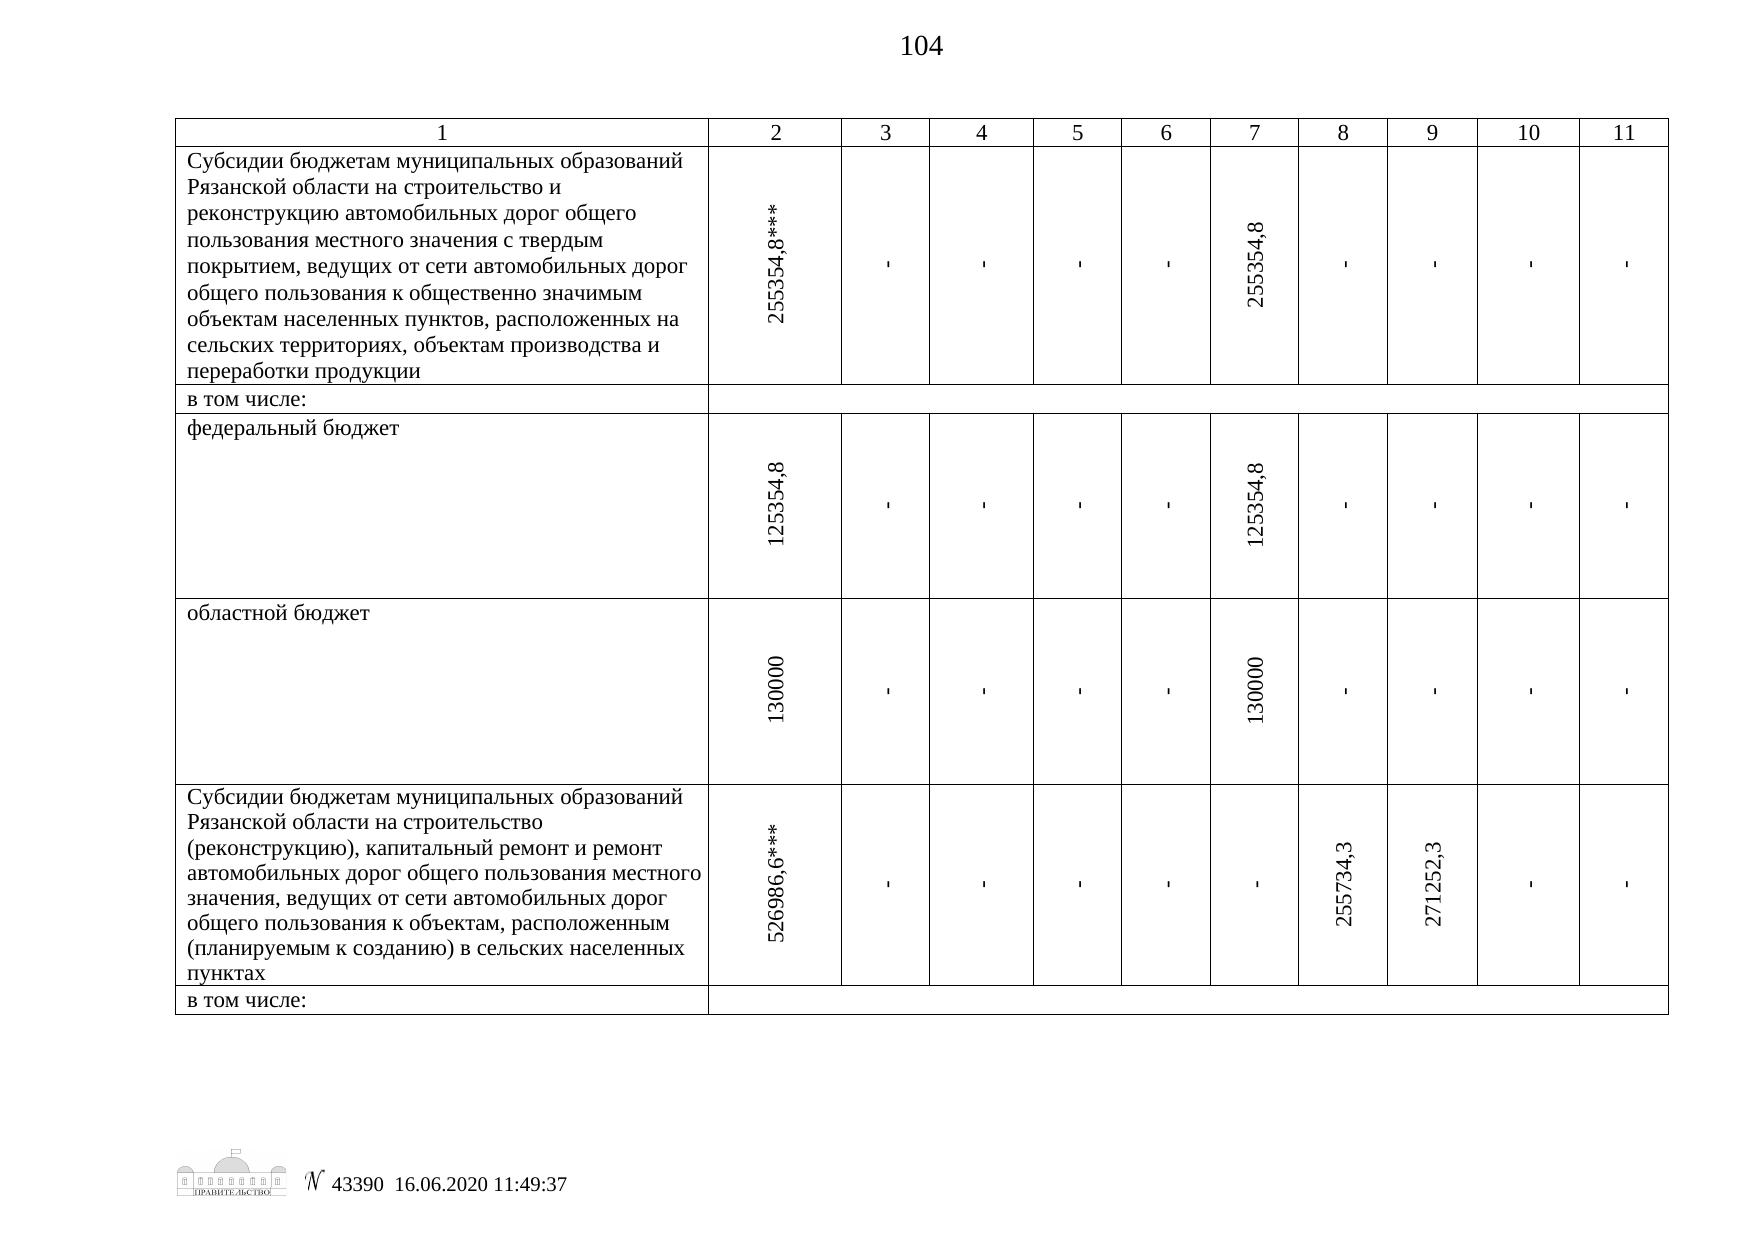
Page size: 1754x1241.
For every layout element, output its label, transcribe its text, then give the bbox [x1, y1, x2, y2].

table_cell 130000 [1211, 599, 1298, 784]
table_cell - [1388, 599, 1477, 784]
table_cell 125354,8 [1211, 414, 1298, 598]
table_header 3 [842, 119, 929, 146]
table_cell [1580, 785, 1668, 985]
table_cell - [1388, 414, 1477, 598]
table_cell [709, 385, 1668, 413]
table_cell Субсидии бюджетам муниципальных образований Рязанской области на строительство и реконструкцию автомобильных дорог общего пользования местного значения с твердым покрытием, ведущих от сети автомобильных дорог общего пользования к общественно значимым объектам населенных пунктов, расположенных на сельских территориях, объектам производства и переработки продукции [176, 147, 708, 384]
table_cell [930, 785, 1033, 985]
table_cell 255354,8*** [709, 147, 841, 384]
table_cell - [1299, 147, 1387, 384]
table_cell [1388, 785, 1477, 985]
table_cell - [930, 599, 1033, 784]
table_header 9 [1388, 119, 1477, 146]
table_header 8 [1299, 119, 1387, 146]
table_cell - [1299, 414, 1387, 598]
table_cell - [1122, 147, 1210, 384]
table_cell - [1388, 147, 1477, 384]
table_cell - [1122, 414, 1210, 598]
table_cell - [1478, 414, 1579, 598]
table_header 7 [1211, 119, 1298, 146]
table_cell - [1580, 147, 1668, 384]
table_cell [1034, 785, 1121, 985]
table_header 10 [1478, 119, 1579, 146]
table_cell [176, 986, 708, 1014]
table_header 5 [1034, 119, 1121, 146]
table_cell - [842, 414, 929, 598]
picture [177, 1149, 287, 1196]
table_cell 526986,6*** [709, 785, 841, 985]
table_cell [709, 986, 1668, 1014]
table_cell - [1478, 599, 1579, 784]
table_header 1 [176, 119, 708, 146]
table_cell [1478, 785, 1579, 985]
table_cell - [842, 147, 929, 384]
table_cell - [842, 599, 929, 784]
table_cell в том числе: [176, 385, 708, 413]
table_cell областной бюджет [176, 599, 708, 784]
table_header 6 [1122, 119, 1210, 146]
table_cell - [1034, 599, 1121, 784]
table_cell - [1580, 599, 1668, 784]
table_cell - [930, 414, 1033, 598]
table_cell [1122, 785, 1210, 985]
table_cell - [1122, 599, 1210, 784]
table_header 11 [1580, 119, 1668, 146]
table_cell - [1580, 414, 1668, 598]
table_cell 255354,8 [1211, 147, 1298, 384]
table_cell - [842, 785, 929, 985]
table_header 2 [709, 119, 841, 146]
table_cell - [1034, 414, 1121, 598]
table_cell - [1299, 599, 1387, 784]
picture [300, 1167, 329, 1192]
table_cell - [1034, 147, 1121, 384]
table_cell - [930, 147, 1033, 384]
table_cell - [1478, 147, 1579, 384]
table_cell Субсидии бюджетам муниципальных образований Рязанской области на строительство (реконструкцию), капитальный ремонт и ремонт автомобильных дорог общего пользования местного значения, ведущих от сети автомобильных дорог общего пользования к объектам, расположенным (планируемым к созданию) в сельских населенных пунктах [176, 785, 708, 985]
table_cell 125354,8 [709, 414, 841, 598]
table_cell федеральный бюджет [176, 414, 708, 598]
table_cell 130000 [709, 599, 841, 784]
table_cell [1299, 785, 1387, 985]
table_header 4 [930, 119, 1033, 146]
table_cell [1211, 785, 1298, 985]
